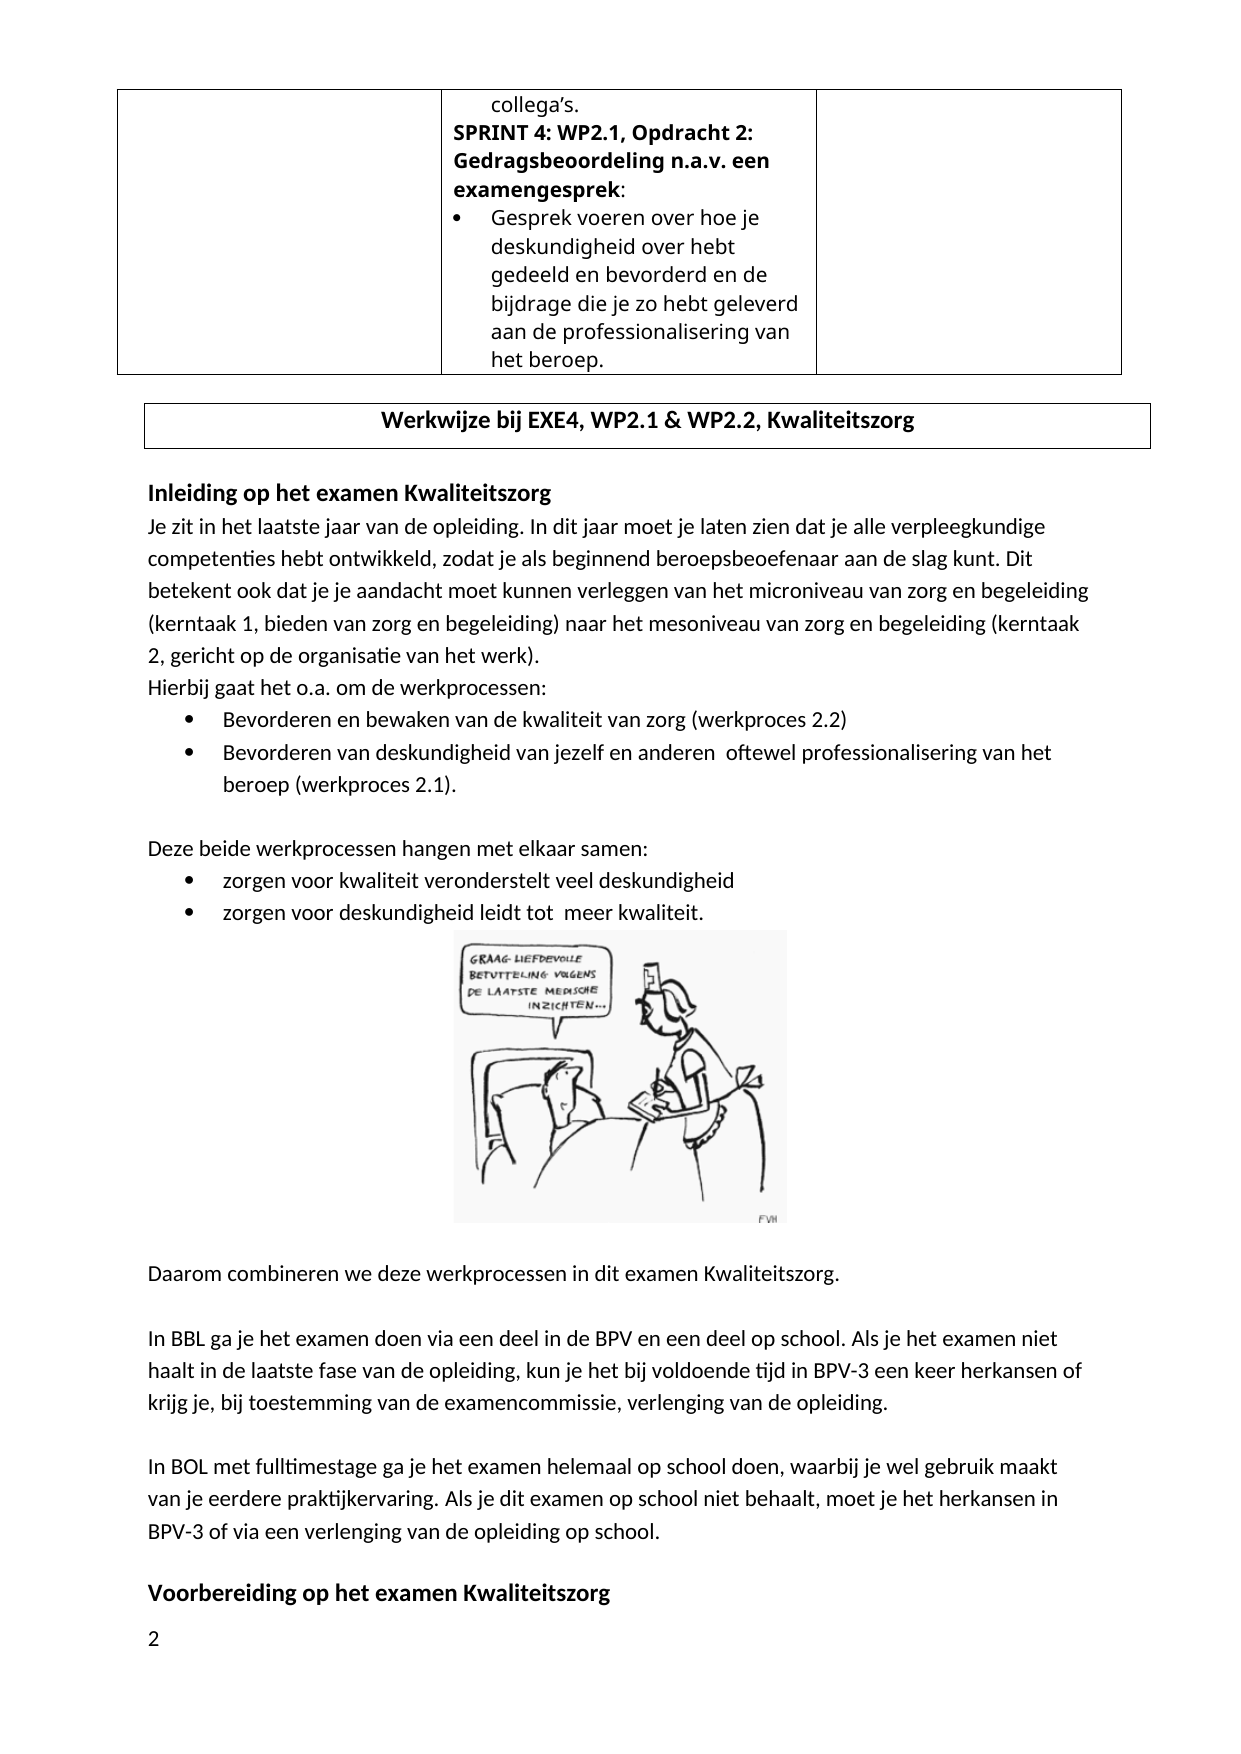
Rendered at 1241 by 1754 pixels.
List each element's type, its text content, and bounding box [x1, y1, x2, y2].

text Je zit in het laatste jaar van de opleiding. In dit jaar moet je laten zien dat je alle verpleegkundige competenties hebt ontwikkeld, zodat je als beginnend beroepsbeoefenaar aan de slag kunt. Dit betekent ook dat je je aandacht moet kunnen verleggen van het microniveau van zorg en begeleiding (kerntaak 1, bieden van zorg en begeleiding) naar het mesoniveau van zorg en begeleiding (kerntaak 2, gericht op de organisatie van het werk). [148, 512, 1092, 669]
list zorgen voor kwaliteit veronderstelt veel deskundigheid [185, 866, 1092, 894]
list Bevorderen en bewaken van de kwaliteit van zorg (werkproces 2.2) [185, 705, 1092, 733]
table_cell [118, 90, 441, 374]
table_header Werkwijze bij EXE4, WP2.1 & WP2.2, Kwaliteitszorg [145, 404, 1150, 448]
text Inleiding op het examen Kwaliteitszorg [148, 477, 1042, 508]
text Voorbereiding op het examen Kwaliteitszorg [148, 1577, 1092, 1607]
text In BBL ga je het examen doen via een deel in de BPV en een deel op school. Als je het examen niet haalt in de laatste fase van de opleiding, kun je het bij voldoende tijd in BPV-3 een keer herkansen of krijg je, bij toestemming van de examencommissie, verlenging van de opleiding. [148, 1324, 1092, 1416]
picture [453, 930, 787, 1223]
text In BOL met fulltimestage ga je het examen helemaal op school doen, waarbij je wel gebruik maakt van je eerdere praktijkervaring. Als je dit examen op school niet behaalt, moet je het herkansen in BPV-3 of via een verlenging van de opleiding op school. [148, 1452, 1092, 1545]
text Deze beide werkprocessen hangen met elkaar samen: [148, 834, 1092, 862]
text Hierbij gaat het o.a. om de werkprocessen: [148, 673, 1092, 701]
list zorgen voor deskundigheid leidt tot meer kwaliteit. [185, 898, 1092, 927]
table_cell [817, 90, 1121, 374]
text Daarom combineren we deze werkprocessen in dit examen Kwaliteitszorg. [148, 1259, 1092, 1287]
list Bevorderen van deskundigheid van jezelf en anderen oftewel professionalisering van het beroep (werkproces 2.1). [185, 738, 1092, 798]
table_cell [442, 90, 816, 374]
